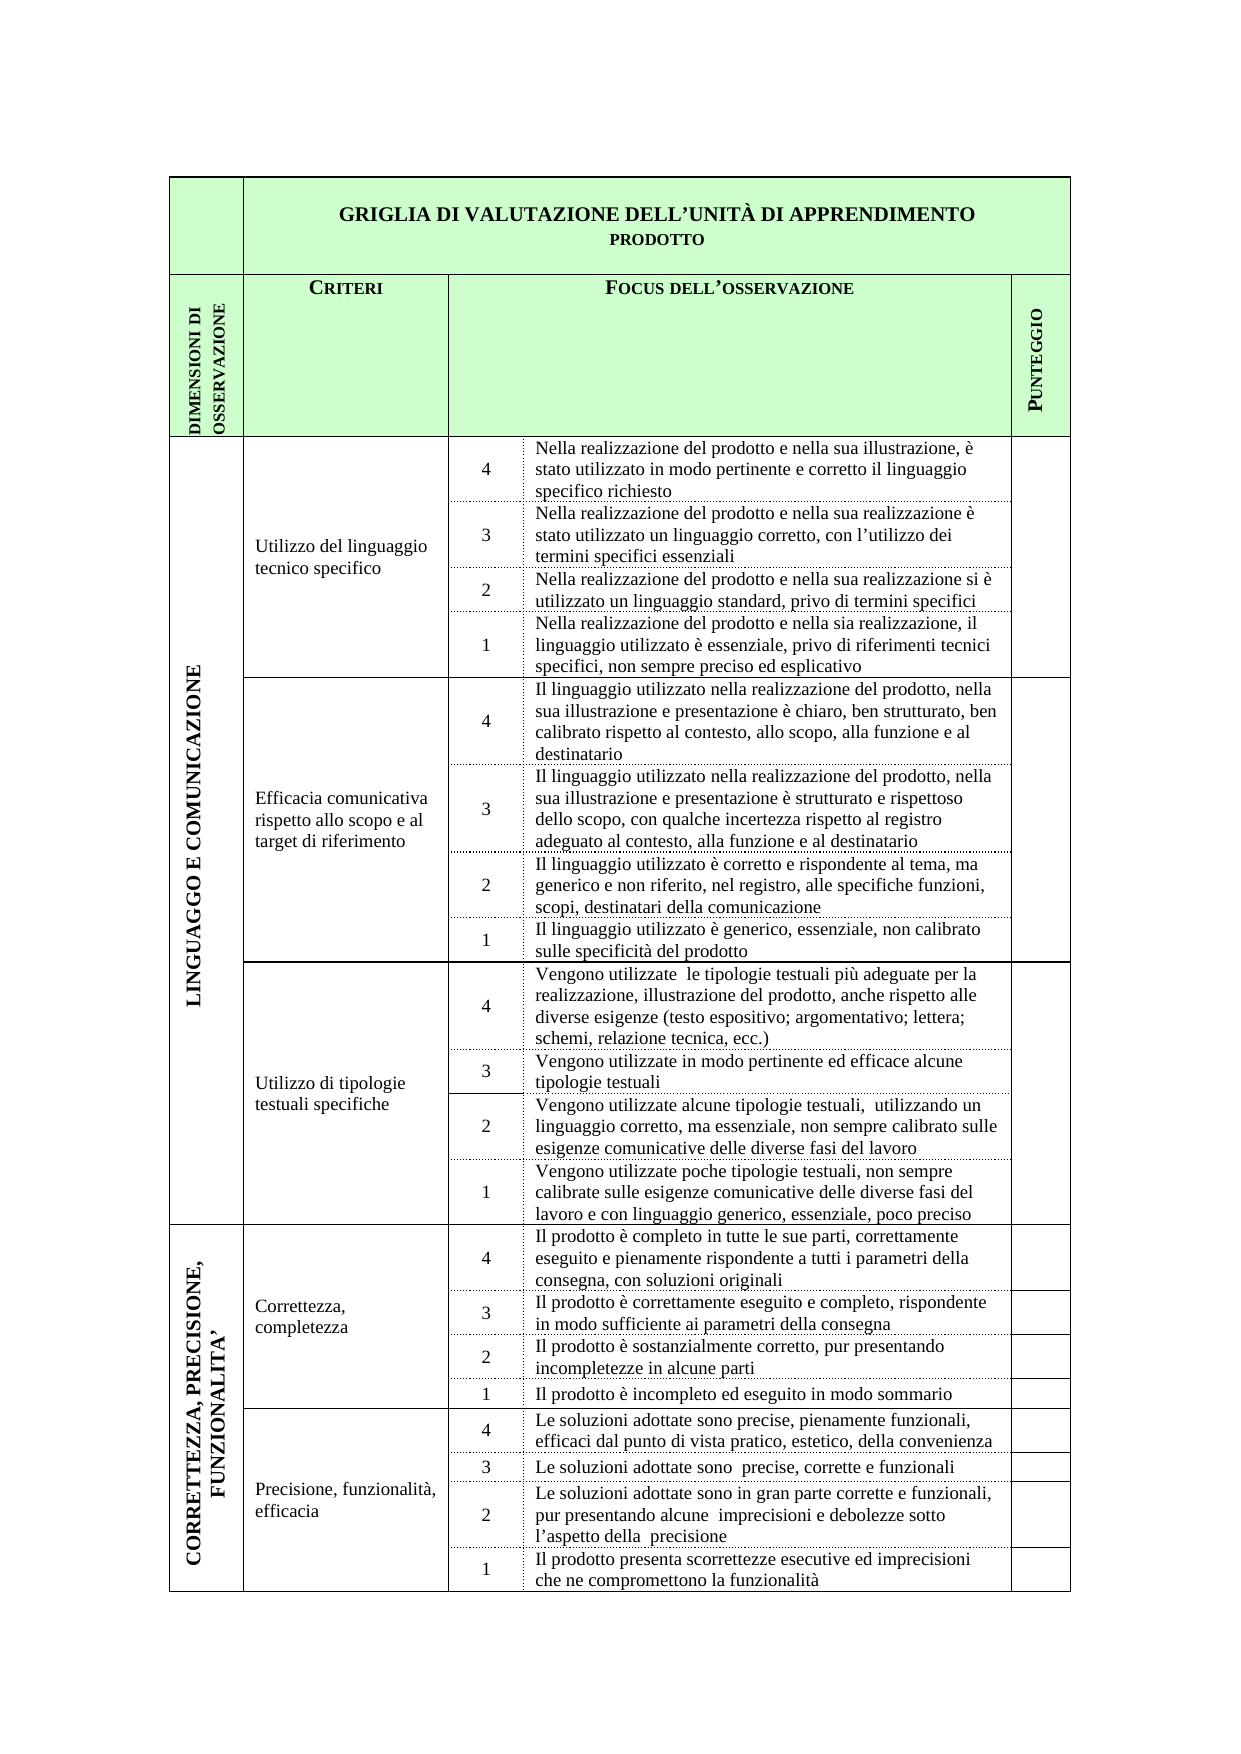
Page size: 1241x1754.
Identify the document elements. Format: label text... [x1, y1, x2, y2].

table_cell [1012, 1548, 1070, 1591]
table_cell [1012, 1379, 1070, 1407]
table_cell 1 [449, 1159, 524, 1224]
table_cell Vengono utilizzate le tipologie testuali più adeguate per la realizzazione, illustrazione del prodotto, anche rispetto alle diverse esigenze (testo espositivo; argomentativo; lettera; schemi, relazione tecnica, ecc.) [524, 963, 1011, 1049]
table_cell Criteri [244, 275, 448, 436]
table_cell Le soluzioni adottate sono precise, corrette e funzionali [524, 1452, 1011, 1481]
table_cell Il linguaggio utilizzato nella realizzazione del prodotto, nella sua illustrazione e presentazione è chiaro, ben strutturato, ben calibrato rispetto al contesto, allo scopo, alla funzione e al destinatario [524, 678, 1011, 764]
table_cell 4 [449, 963, 524, 1049]
table_cell [1012, 1482, 1070, 1547]
table_cell [1012, 1453, 1070, 1481]
table_cell [1012, 963, 1070, 1224]
table_header GRIGLIA DI VALUTAZIONE DELL’UNITÀ DI APPRENDIMENTO prodotto [244, 178, 1070, 274]
table_cell [1012, 1225, 1070, 1290]
table_cell 4 [449, 678, 524, 764]
table_cell Il prodotto è completo in tutte le sue parti, correttamente eseguito e pienamente rispondente a tutti i parametri della consegna, con soluzioni originali [524, 1225, 1011, 1290]
table_cell dimensioni di osservazione [170, 275, 243, 436]
table_cell 2 [449, 1094, 524, 1158]
table_cell 3 [449, 501, 524, 567]
table_cell [1012, 678, 1070, 961]
table_cell 2 [449, 1334, 524, 1378]
table_cell 3 [449, 1290, 524, 1334]
table_cell Il linguaggio utilizzato nella realizzazione del prodotto, nella sua illustrazione e presentazione è strutturato e rispettoso dello scopo, con qualche incertezza rispetto al registro adeguato al contesto, alla funzione e al destinatario [524, 764, 1011, 851]
table_cell 4 [449, 1225, 524, 1290]
table_cell Il prodotto è sostanzialmente corretto, pur presentando incompletezze in alcune parti [524, 1334, 1011, 1378]
table_cell [1012, 437, 1070, 677]
table_cell Nella realizzazione del prodotto e nella sua illustrazione, è stato utilizzato in modo pertinente e corretto il linguaggio specifico richiesto [524, 437, 1011, 501]
table_cell Vengono utilizzate poche tipologie testuali, non sempre calibrate sulle esigenze comunicative delle diverse fasi del lavoro e con linguaggio generico, essenziale, poco preciso [524, 1159, 1011, 1224]
table_cell 1 [449, 1547, 524, 1591]
table_cell Vengono utilizzate alcune tipologie testuali, utilizzando un linguaggio corretto, ma essenziale, non sempre calibrato sulle esigenze comunicative delle diverse fasi del lavoro [524, 1093, 1011, 1158]
table_cell Il prodotto è correttamente eseguito e completo, rispondente in modo sufficiente ai parametri della consegna [524, 1290, 1011, 1334]
table_cell Il linguaggio utilizzato è generico, essenziale, non calibrato sulle specificità del prodotto [524, 917, 1011, 961]
table_header [170, 178, 243, 274]
table_cell Nella realizzazione del prodotto e nella sua realizzazione è stato utilizzato un linguaggio corretto, con l’utilizzo dei termini specifici essenziali [524, 501, 1011, 567]
table_cell Punteggio [1012, 275, 1070, 436]
table_cell 2 [449, 567, 524, 611]
table_cell 1 [449, 1378, 524, 1407]
table_cell Focus dell’osservazione [449, 275, 1011, 436]
table_cell 3 [449, 1452, 524, 1481]
table_cell Il linguaggio utilizzato è corretto e rispondente al tema, ma generico e non riferito, nel registro, alle specifiche funzioni, scopi, destinatari della comunicazione [524, 851, 1011, 917]
table_cell Vengono utilizzate in modo pertinente ed efficace alcune tipologie testuali [524, 1049, 1011, 1093]
table_cell 1 [449, 611, 524, 677]
table_cell Il prodotto presenta scorrettezze esecutive ed imprecisioni che ne compromettono la funzionalità [524, 1547, 1011, 1591]
table_cell 4 [449, 1409, 524, 1452]
table_cell [1012, 1291, 1070, 1334]
table_cell Precisione, funzionalità, efficacia [244, 1409, 448, 1591]
table_cell 2 [449, 1481, 524, 1547]
table_cell Le soluzioni adottate sono in gran parte corrette e funzionali, pur presentando alcune imprecisioni e debolezze sotto l’aspetto della precisione [524, 1481, 1011, 1547]
table_cell 3 [449, 1049, 524, 1093]
table_cell 4 [449, 437, 524, 501]
table_cell Utilizzo del linguaggio tecnico specifico [244, 437, 448, 677]
table_cell 2 [449, 851, 524, 917]
table_cell CORRETTEZZA, PRECISIONE, FUNZIONALITA’ [170, 1225, 243, 1591]
table_cell [1012, 1335, 1070, 1378]
table_cell Correttezza, completezza [244, 1225, 448, 1407]
table_cell [1012, 1409, 1070, 1452]
table_cell Nella realizzazione del prodotto e nella sua realizzazione si è utilizzato un linguaggio standard, privo di termini specifici [524, 567, 1011, 611]
table_cell Il prodotto è incompleto ed eseguito in modo sommario [524, 1378, 1011, 1407]
table_cell LINGUAGGO E COMUNICAZIONE [170, 437, 243, 1224]
table_cell Utilizzo di tipologie testuali specifiche [244, 963, 448, 1224]
table_cell 1 [449, 917, 524, 961]
table_cell Efficacia comunicativa rispetto allo scopo e al target di riferimento [244, 678, 448, 961]
table_cell Nella realizzazione del prodotto e nella sia realizzazione, il linguaggio utilizzato è essenziale, privo di riferimenti tecnici specifici, non sempre preciso ed esplicativo [524, 611, 1011, 677]
table_cell Le soluzioni adottate sono precise, pienamente funzionali, efficaci dal punto di vista pratico, estetico, della convenienza [524, 1409, 1011, 1452]
table_cell 3 [449, 764, 524, 851]
